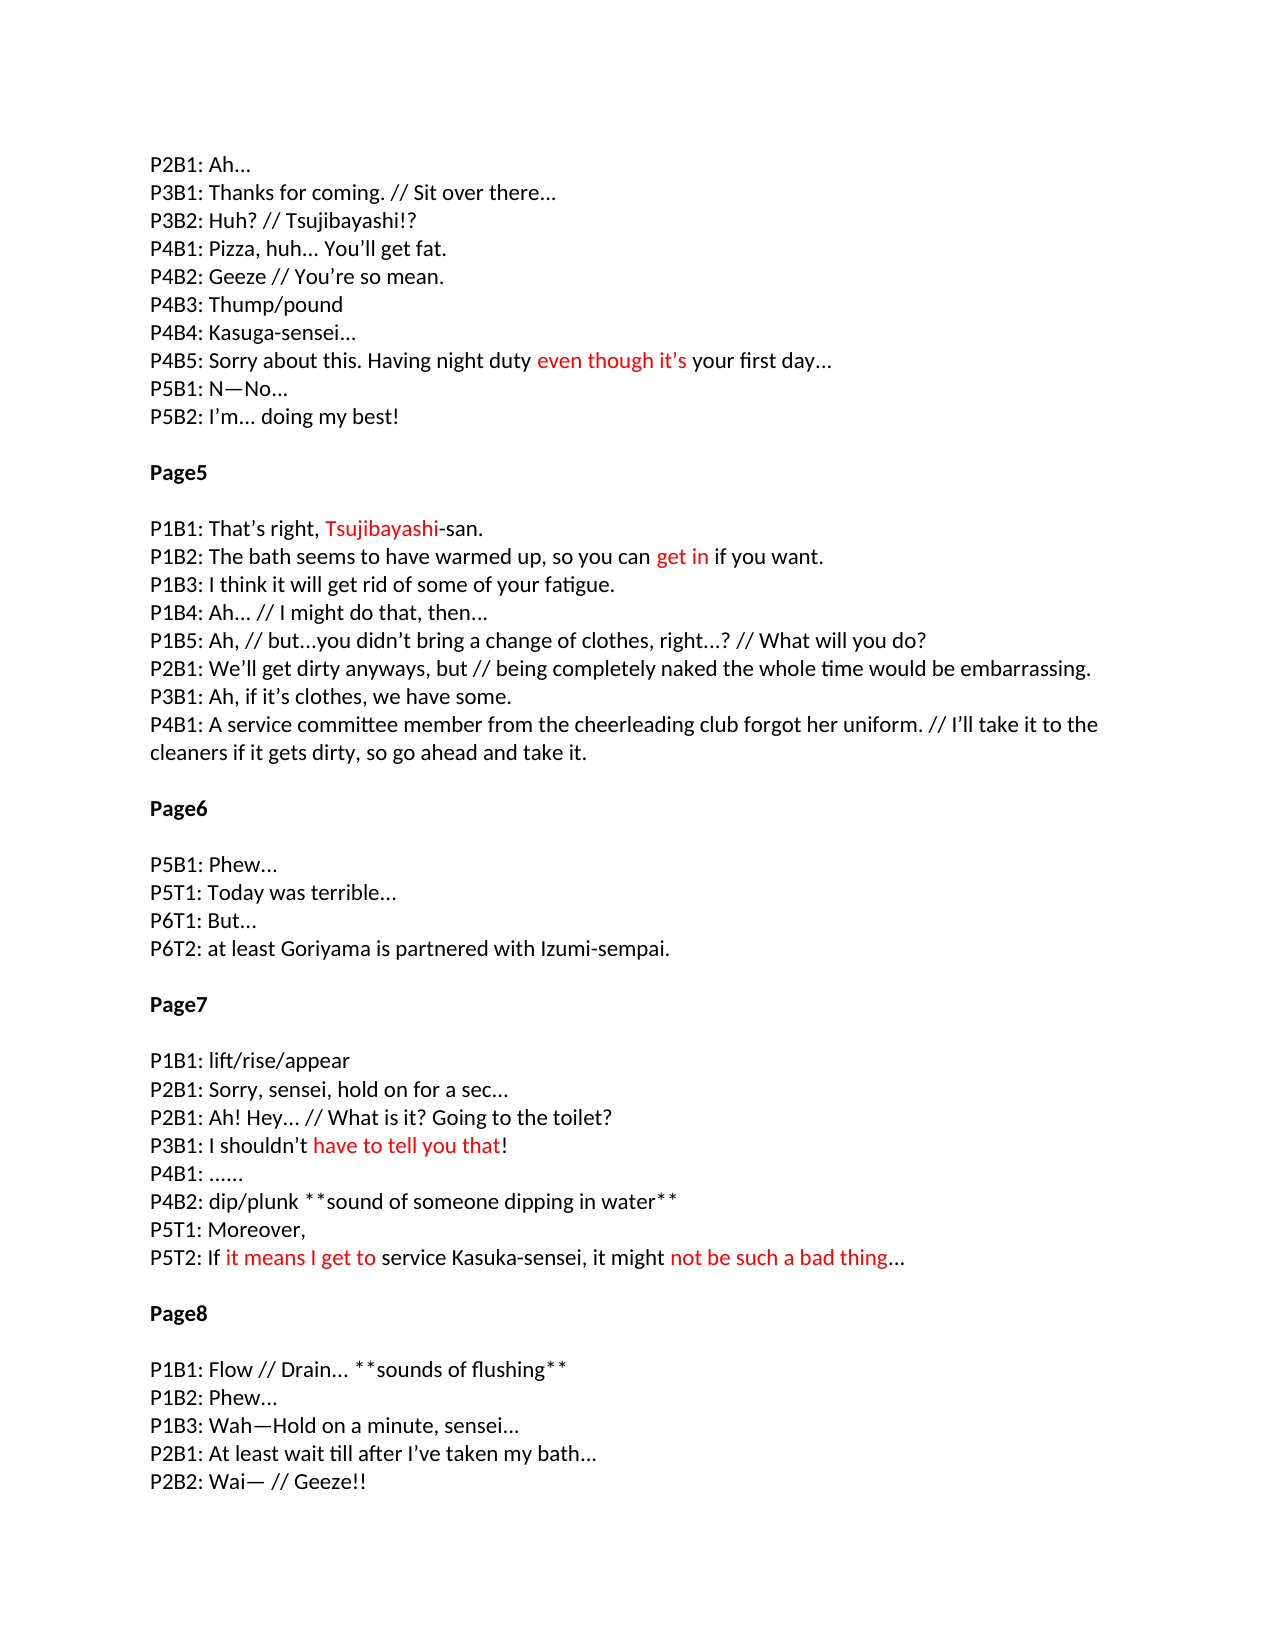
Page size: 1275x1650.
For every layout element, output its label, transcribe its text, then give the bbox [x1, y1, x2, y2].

text P3B2: Huh? // Tsujibayashi!? [150, 206, 1125, 234]
text P2B2: Wai— // Geeze!! [150, 1467, 1125, 1495]
text P3B1: Thanks for coming. // Sit over there... [150, 178, 1125, 206]
text P6T2: at least Goriyama is partnered with Izumi-sempai. [150, 934, 1125, 963]
text P2B1: Ah! Hey... // What is it? Going to the toilet? [150, 1103, 1125, 1131]
text P1B2: The bath seems to have warmed up, so you can get in if you want. [150, 542, 1125, 570]
text P5T1: Today was terrible... [150, 878, 1125, 907]
text P1B4: Ah... // I might do that, then... [150, 598, 1125, 626]
text Page5 [150, 458, 1125, 486]
text P4B5: Sorry about this. Having night duty even though it’s your first day... [150, 346, 1125, 374]
text P3B1: Ah, if it’s clothes, we have some. [150, 682, 1125, 710]
text P2B1: Ah... [150, 150, 1125, 178]
text P5B1: Phew... [150, 851, 1125, 878]
text P4B4: Kasuga-sensei... [150, 318, 1125, 346]
text Page6 [150, 794, 1125, 822]
text P3B1: I shouldn’t have to tell you that! [150, 1131, 1125, 1159]
text P5B2: I’m... doing my best! [150, 402, 1125, 430]
text P4B1: ...... [150, 1159, 1125, 1187]
text P4B2: Geeze // You’re so mean. [150, 262, 1125, 290]
text P4B2: dip/plunk **sound of someone dipping in water** [150, 1187, 1125, 1215]
text P1B3: Wah—Hold on a minute, sensei... [150, 1411, 1125, 1439]
text P1B2: Phew... [150, 1383, 1125, 1411]
text P2B1: Sorry, sensei, hold on for a sec... [150, 1075, 1125, 1103]
text P1B5: Ah, // but...you didn’t bring a change of clothes, right...? // What will you do? [150, 626, 1125, 654]
text P6T1: But... [150, 907, 1125, 934]
text P4B3: Thump/pound [150, 290, 1125, 318]
text P2B1: We’ll get dirty anyways, but // being completely naked the whole time would be embarrassing. [150, 654, 1125, 682]
text P4B1: A service committee member from the cheerleading club forgot her uniform. // I’ll take it to the cleaners if it gets dirty, so go ahead and take it. [150, 710, 1125, 766]
text P5T1: Moreover, [150, 1215, 1125, 1243]
text P1B3: I think it will get rid of some of your fatigue. [150, 570, 1125, 598]
text P5T2: If it means I get to service Kasuka-sensei, it might not be such a bad thing... [150, 1243, 1125, 1271]
text P1B1: Flow // Drain... **sounds of flushing** [150, 1355, 1125, 1383]
text Page8 [150, 1299, 1125, 1327]
text Page7 [150, 991, 1125, 1019]
text P1B1: lift/rise/appear [150, 1047, 1125, 1075]
text P5B1: N—No... [150, 374, 1125, 402]
text P2B1: At least wait till after I’ve taken my bath... [150, 1439, 1125, 1467]
text P1B1: That’s right, Tsujibayashi-san. [150, 514, 1125, 542]
text P4B1: Pizza, huh... You’ll get fat. [150, 234, 1125, 262]
